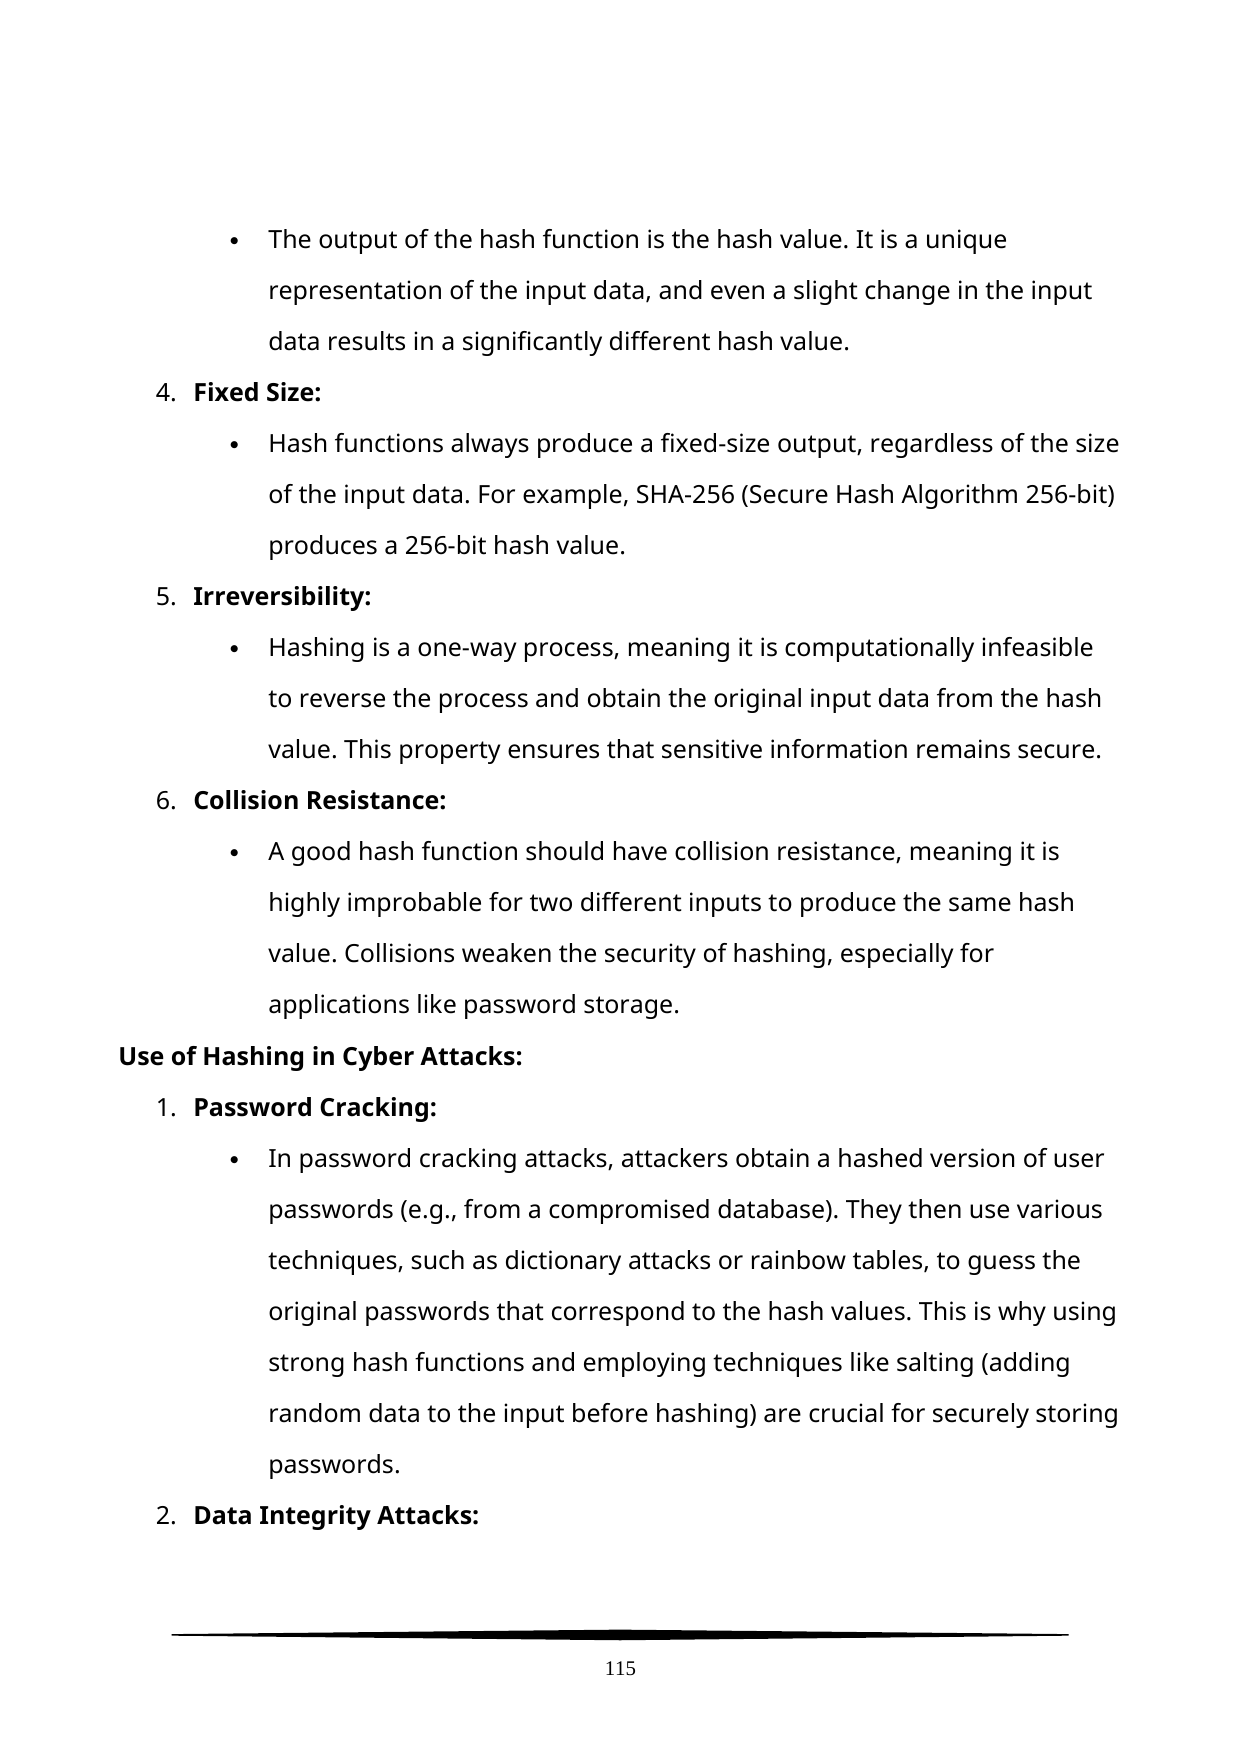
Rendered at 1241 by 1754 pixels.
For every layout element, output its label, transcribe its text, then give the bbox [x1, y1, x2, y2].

list The output of the hash function is the hash value. It is a unique representation of the input data, and even a slight change in the input data results in a significantly different hash value. [231, 222, 1122, 358]
list Password Cracking: [156, 1089, 1122, 1123]
list Fixed Size: [156, 375, 1122, 409]
list Data Integrity Attacks: [156, 1498, 1122, 1532]
list A good hash function should have collision resistance, meaning it is highly improbable for two different inputs to produce the same hash value. Collisions weaken the security of hashing, especially for applications like password storage. [231, 834, 1122, 1021]
list Collision Resistance: [156, 783, 1122, 817]
list Hash functions always produce a fixed-size output, regardless of the size of the input data. For example, SHA-256 (Secure Hash Algorithm 256-bit) produces a 256-bit hash value. [231, 426, 1122, 562]
list Hashing is a one-way process, meaning it is computationally infeasible to reverse the process and obtain the original input data from the hash value. This property ensures that sensitive information remains secure. [231, 630, 1122, 766]
text Use of Hashing in Cyber Attacks: [118, 1038, 1122, 1072]
list In password cracking attacks, attackers obtain a hashed version of user passwords (e.g., from a compromised database). They then use various techniques, such as dictionary attacks or rainbow tables, to guess the original passwords that correspond to the hash values. This is why using strong hash functions and employing techniques like salting (adding random data to the input before hashing) are crucial for securely storing passwords. [231, 1140, 1122, 1481]
list Irreversibility: [156, 579, 1122, 613]
